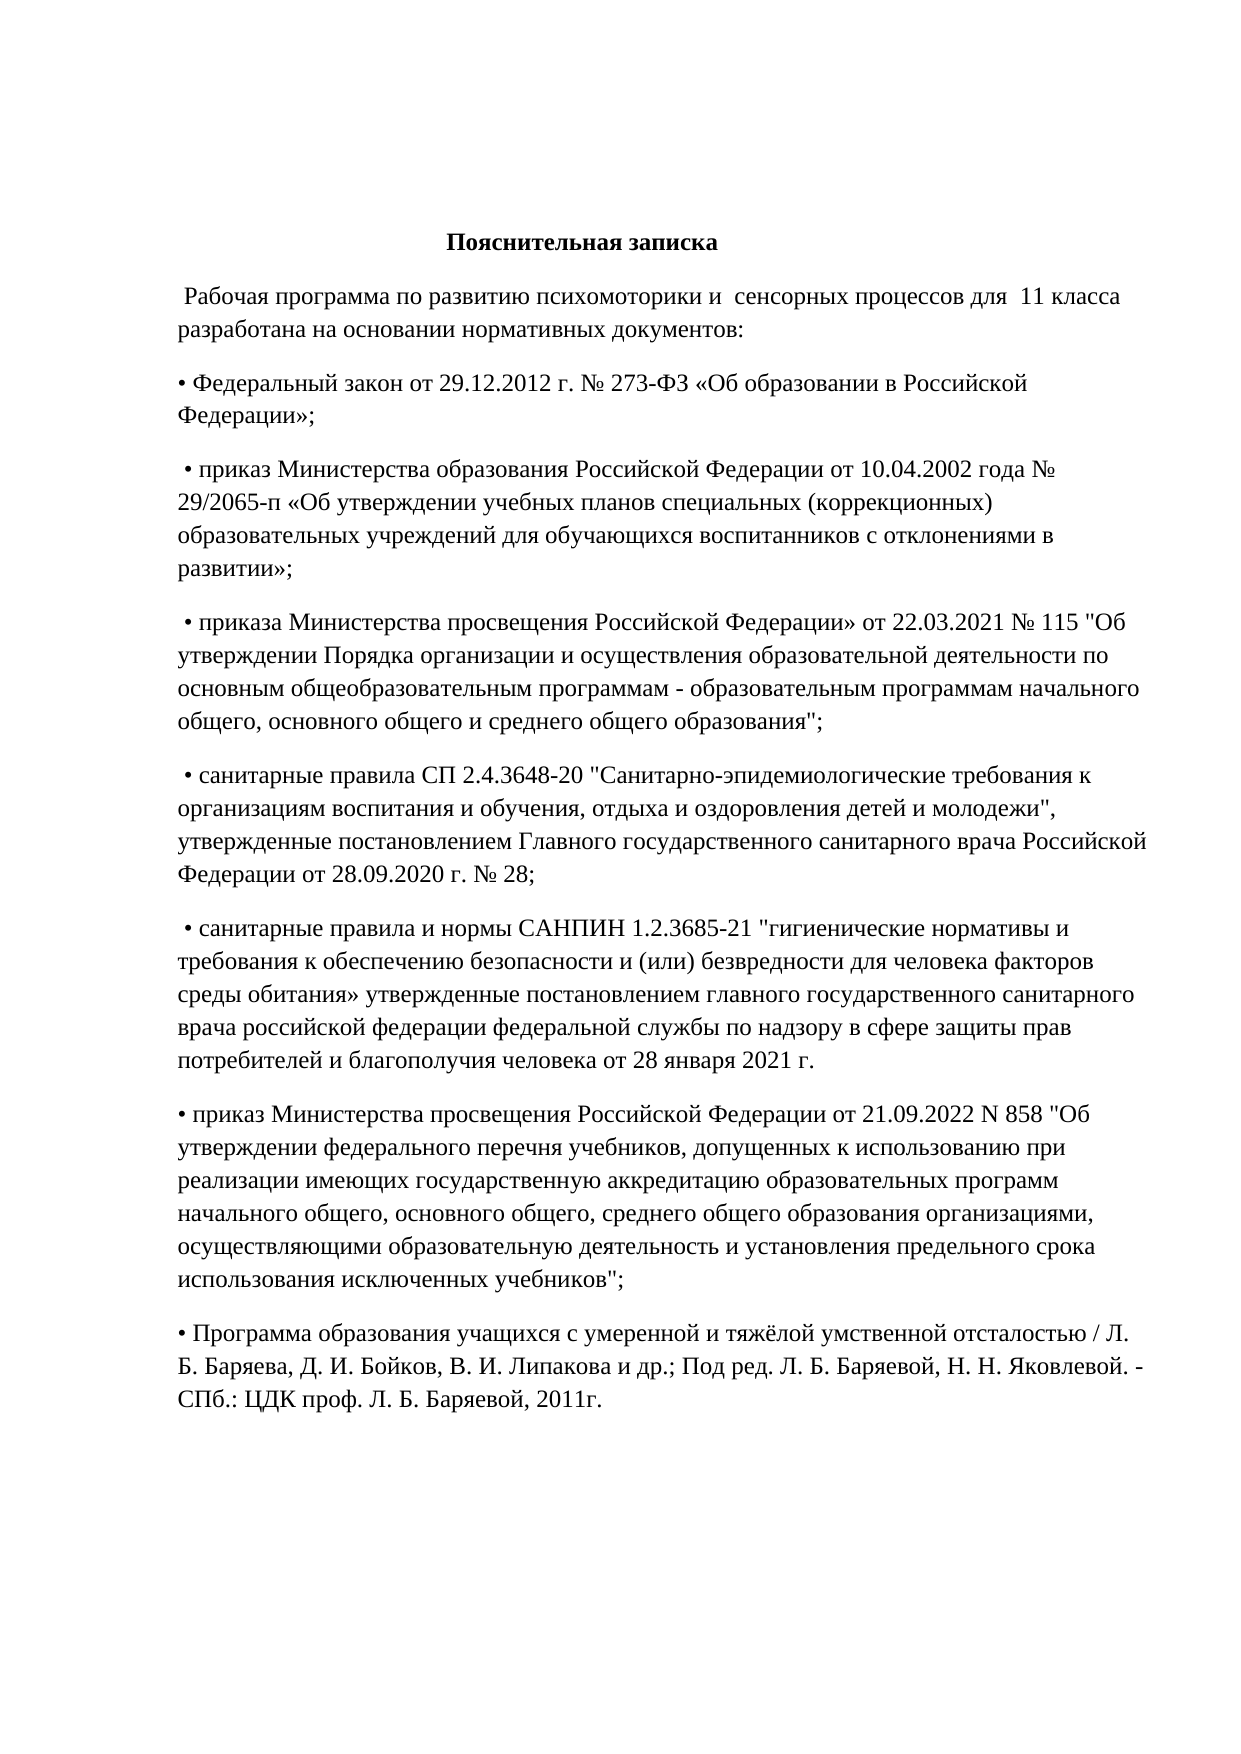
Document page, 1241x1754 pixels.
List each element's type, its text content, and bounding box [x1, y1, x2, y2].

text • приказ Министерства образования Российской Федерации от 10.04.2002 года № 29/2065-п «Об утверждении учебных планов специальных (коррекционных) образовательных учреждений для обучающихся воспитанников с отклонениями в развитии»; [177, 454, 1152, 582]
text • санитарные правила и нормы САНПИН 1.2.3685-21 "гигиенические нормативы и требования к обеспечению безопасности и (или) безвредности для человека факторов среды обитания» утвержденные постановлением главного государственного санитарного врача российской федерации федеральной службы по надзору в сфере защиты прав потребителей и благополучия человека от 28 января 2021 г. [177, 913, 1152, 1074]
text Рабочая программа по развитию психомоторики и сенсорных процессов для 11 класса разработана на основании нормативных документов: [177, 281, 1152, 342]
text • Федеральный закон от 29.12.2012 г. № 273-ФЗ «Об образовании в Российской Федерации»; [177, 368, 1152, 429]
text • приказ Министерства просвещения Российской Федерации от 21.09.2022 N 858 "Об утверждении федерального перечня учебников, допущенных к использованию при реализации имеющих государственную аккредитацию образовательных программ начального общего, основного общего, среднего общего образования организациями, осуществляющими образовательную деятельность и установления предельного срока использования исключенных учебников"; [177, 1099, 1152, 1293]
text • санитарные правила СП 2.4.3648-20 "Санитарно-эпидемиологические требования к организациям воспитания и обучения, отдыха и оздоровления детей и молодежи", утвержденные постановлением Главного государственного санитарного врача Российской Федерации от 28.09.2020 г. № 28; [177, 760, 1152, 888]
text Пояснительная записка [177, 227, 1152, 256]
text • приказа Министерства просвещения Российской Федерации» от 22.03.2021 № 115 "Об утверждении Порядка организации и осуществления образовательной деятельности по основным общеобразовательным программам - образовательным программам начального общего, основного общего и среднего общего образования"; [177, 607, 1152, 735]
text • Программа образования учащихся с умеренной и тяжёлой умственной отсталостью / Л. Б. Баряева, Д. И. Бойков, В. И. Липакова и др.; Под ред. Л. Б. Баряевой, Н. Н. Яковлевой. - СПб.: ЦДК проф. Л. Б. Баряевой, 2011г. [177, 1318, 1152, 1413]
